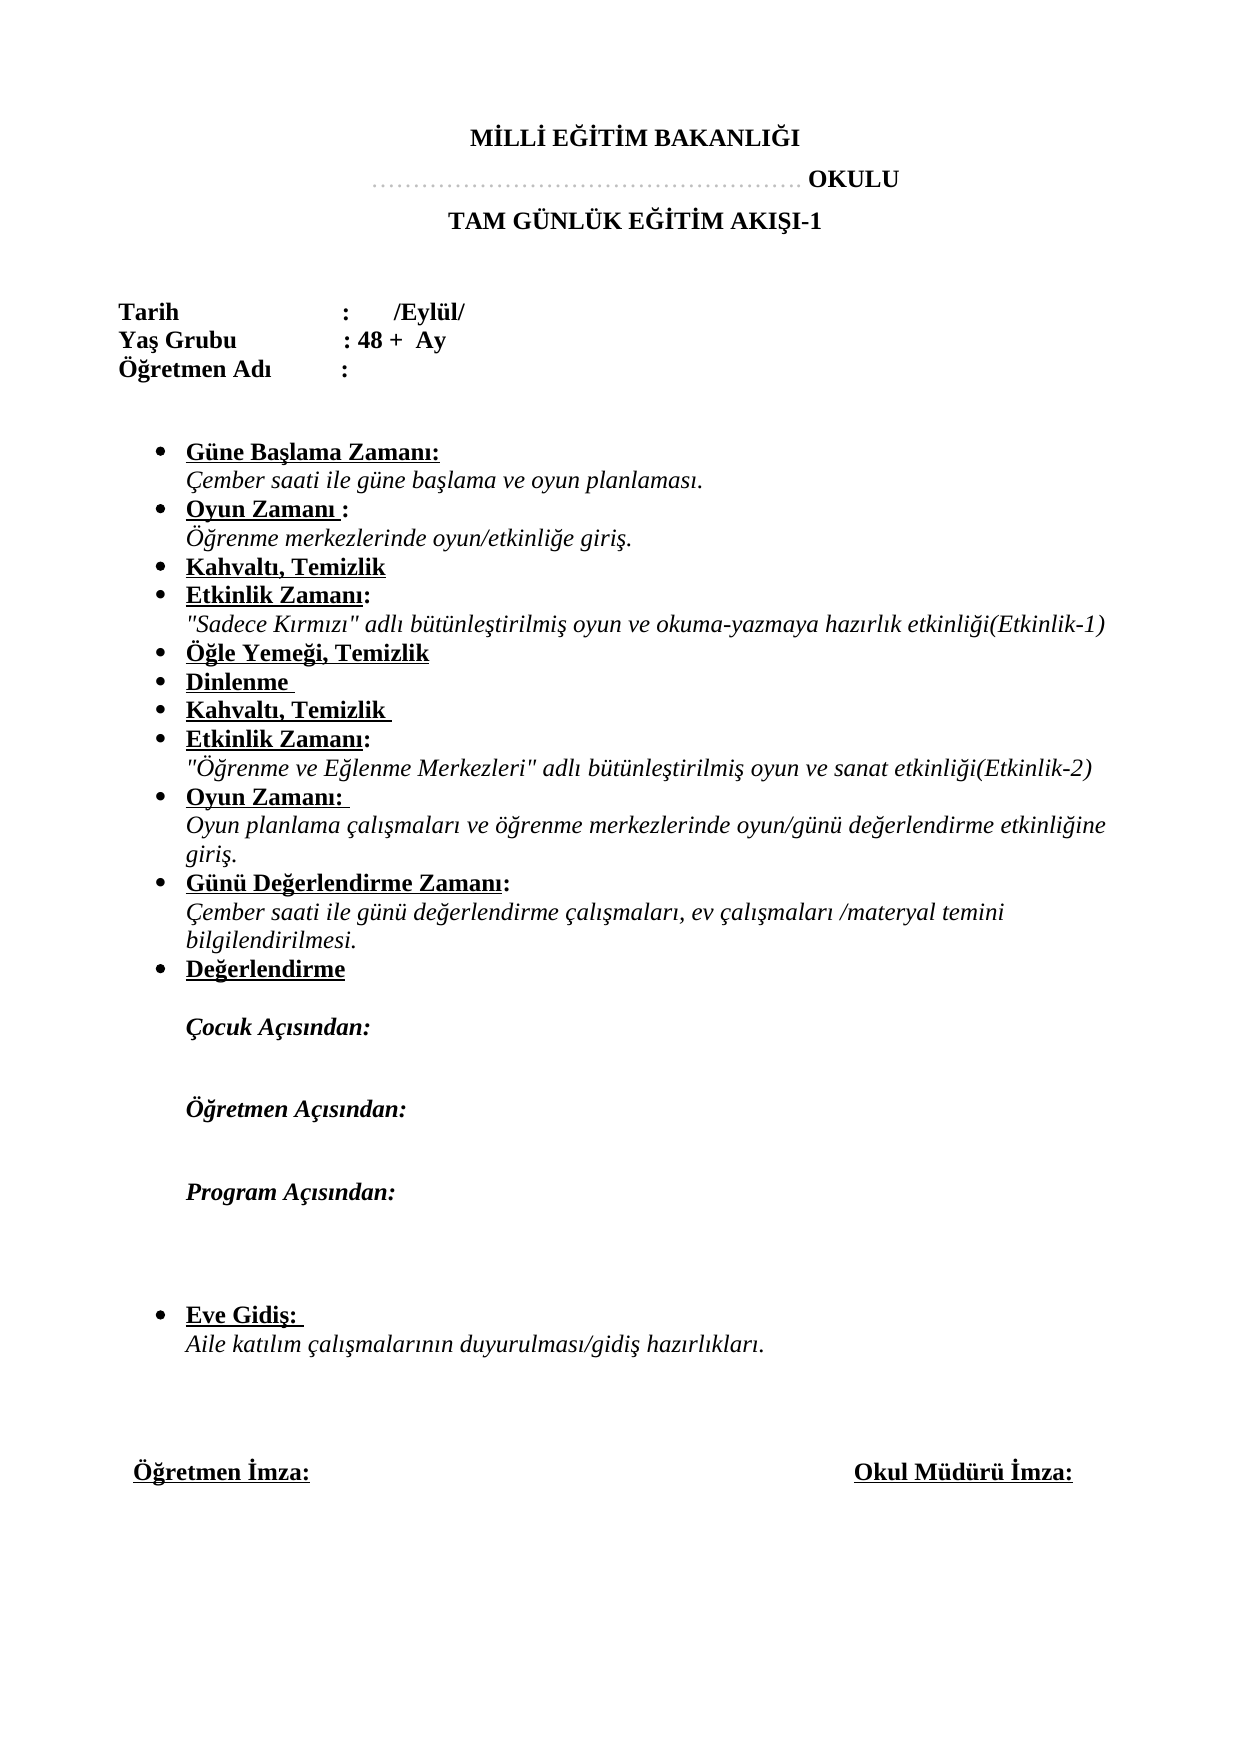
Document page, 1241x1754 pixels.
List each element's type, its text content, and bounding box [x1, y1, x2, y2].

text Öğretmen İmza: Okul Müdürü İmza: [133, 1457, 1137, 1486]
list Çocuk Açısından: [186, 1012, 1114, 1040]
list Dinlenme [156, 667, 1115, 695]
text MİLLİ EĞİTİM BAKANLIĞI [133, 123, 1137, 152]
list Günü Değerlendirme Zamanı: [156, 868, 1115, 897]
list Eve Gidiş: [156, 1300, 1115, 1329]
list "Öğrenme ve Eğlenme Merkezleri" adlı bütünleştirilmiş oyun ve sanat etkinliği(Etkinlik-2) [186, 753, 1115, 782]
list Etkinlik Zamanı: [156, 580, 1115, 609]
list "Sadece Kırmızı" adlı bütünleştirilmiş oyun ve okuma-yazmaya hazırlık etkinliği(Etkinlik-1) [186, 609, 1115, 638]
list Kahvaltı, Temizlik [156, 695, 1115, 724]
text Öğretmen Adı : [118, 354, 1137, 383]
list Değerlendirme [156, 954, 1115, 983]
list Etkinlik Zamanı: [156, 724, 1115, 753]
list Oyun Zamanı: [156, 782, 1115, 810]
list Program Açısından: [186, 1177, 1114, 1205]
list Çember saati ile güne başlama ve oyun planlaması. [186, 465, 1115, 494]
list Oyun Zamanı : [156, 494, 1115, 523]
list Çember saati ile günü değerlendirme çalışmaları, ev çalışmaları /materyal temini bilgilendirilmesi. [186, 897, 1115, 954]
list Öğle Yemeği, Temizlik [156, 638, 1115, 667]
text ……………………………………………. OKULU [133, 164, 1137, 193]
list Kahvaltı, Temizlik [156, 552, 1115, 580]
list Oyun planlama çalışmaları ve öğrenme merkezlerinde oyun/günü değerlendirme etkinliğine giriş. [186, 810, 1115, 868]
list Öğrenme merkezlerinde oyun/etkinliğe giriş. [186, 523, 1115, 552]
text Yaş Grubu : 48 + Ay [118, 325, 1137, 354]
text TAM GÜNLÜK EĞİTİM AKIŞI-1 [133, 206, 1137, 234]
text Tarih : /Eylül/ [118, 297, 1137, 325]
list Aile katılım çalışmalarının duyurulması/gidiş hazırlıkları. [186, 1329, 1115, 1358]
list Öğretmen Açısından: [186, 1094, 1114, 1123]
list Güne Başlama Zamanı: [156, 437, 1115, 465]
